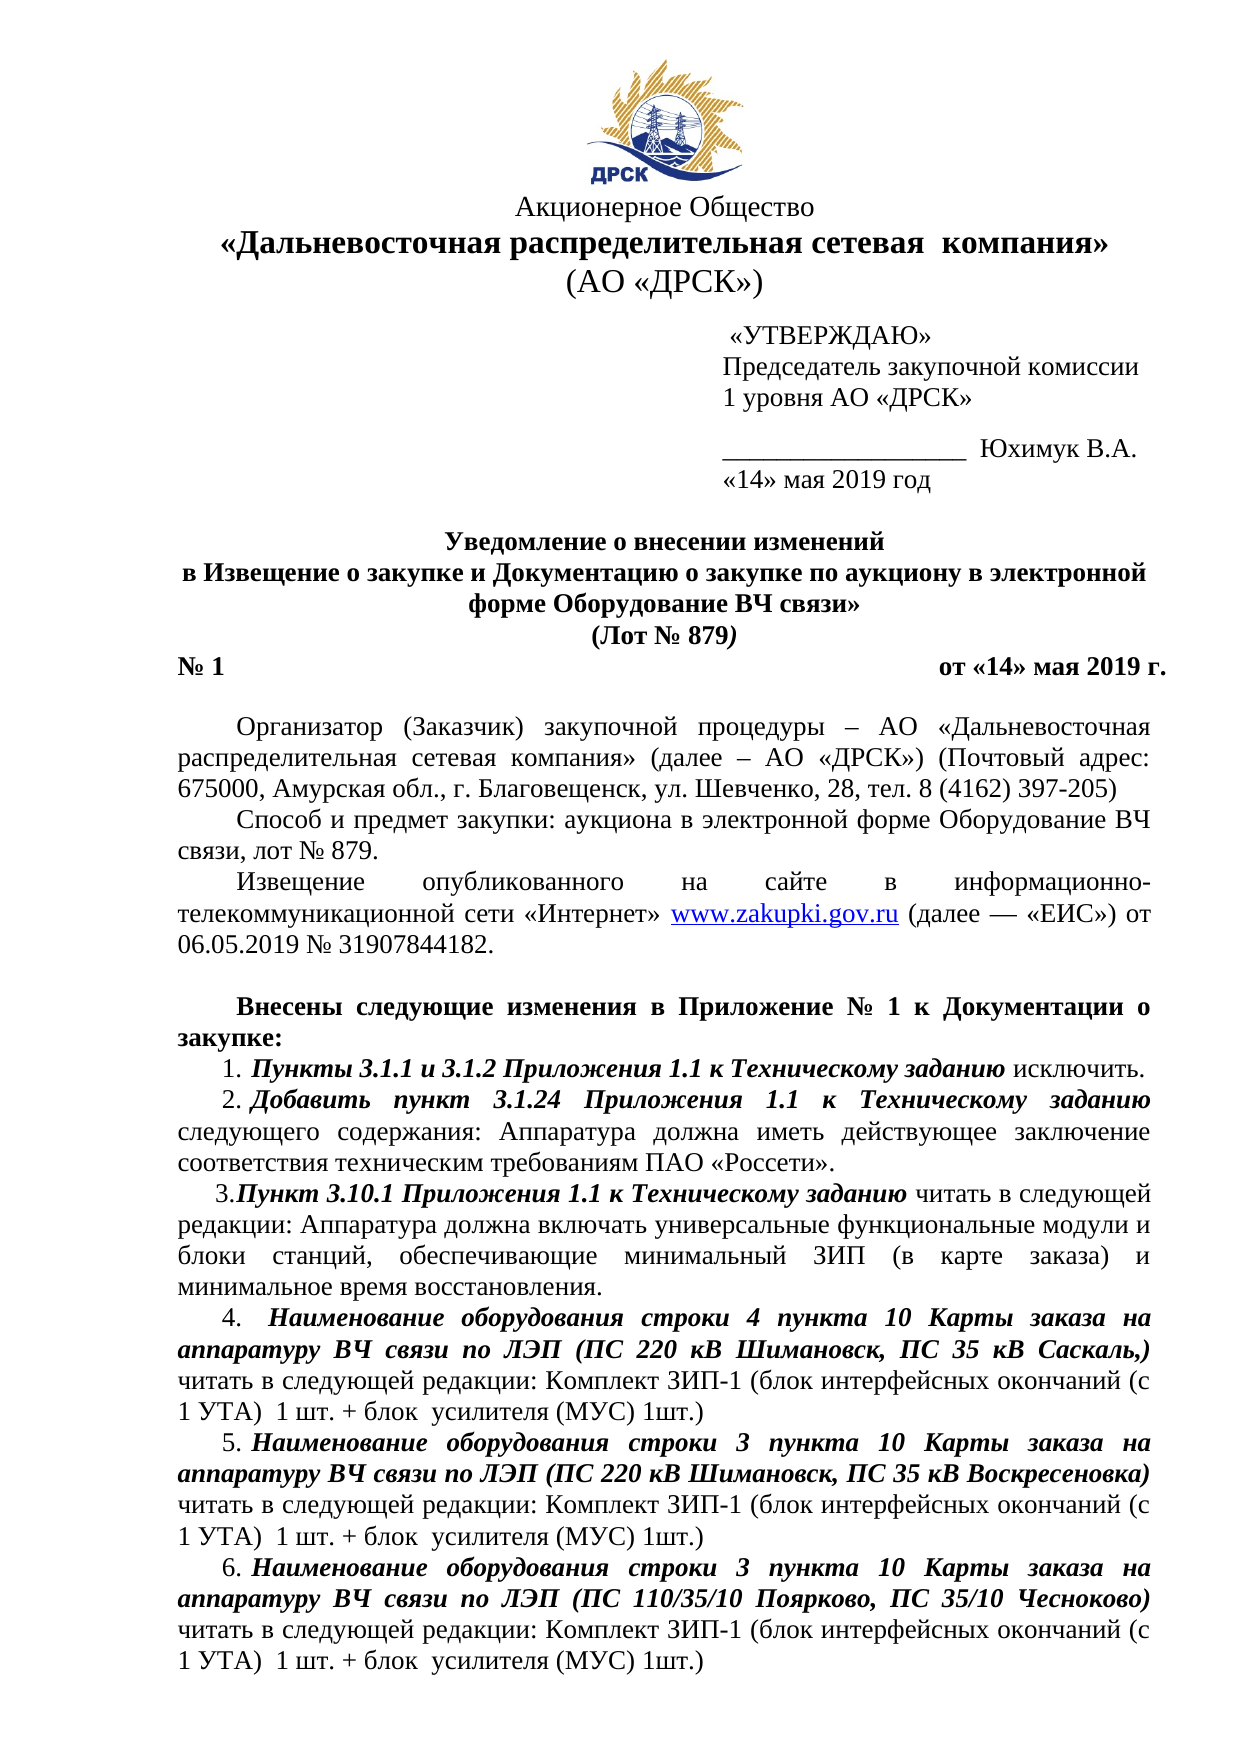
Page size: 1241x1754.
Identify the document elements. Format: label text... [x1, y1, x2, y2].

text «14» мая 2019 год [722, 463, 1152, 494]
list Наименование оборудования строки 3 пункта 10 Карты заказа на аппаратуру ВЧ связи по ЛЭП (ПС 110/35/10 Поярково, ПС 35/10 Чесноково) читать в следующей редакции: Комплект ЗИП-1 (блок интерфейсных окончаний (с 1 УТА) 1 шт. + блок усилителя (МУС) 1шт.) [177, 1551, 1152, 1675]
list Наименование оборудования строки 3 пункта 10 Карты заказа на аппаратуру ВЧ связи по ЛЭП (ПС 220 кВ Шимановск, ПС 35 кВ Воскресеновка) читать в следующей редакции: Комплект ЗИП-1 (блок интерфейсных окончаний (с 1 УТА) 1 шт. + блок усилителя (МУС) 1шт.) [177, 1426, 1152, 1551]
text __________________ Юхимук В.А. [722, 432, 1152, 463]
text «УТВЕРЖДАЮ» [722, 319, 1152, 350]
text 1 уровня АО «ДРСК» [722, 382, 1152, 413]
list Способ и предмет закупки: аукциона в электронной форме Оборудование ВЧ связи, лот № 879. [177, 803, 1152, 866]
text Председатель закупочной комиссии [722, 350, 1152, 382]
list Пункт 3.10.1 Приложения 1.1 к Техническому заданию читать в следующей редакции: Аппаратура должна включать универсальные функциональные модули и блоки станций, обеспечивающие минимальный ЗИП (в карте заказа) и минимальное время восстановления. [177, 1177, 1152, 1302]
list Внесены следующие изменения в Приложение № 1 к Документации о закупке: [177, 990, 1152, 1052]
list в Извещение о закупке и Документацию о закупке по аукциону в электронной форме Оборудование ВЧ связи» (Лот № 879) [177, 556, 1152, 650]
list Добавить пункт 3.1.24 Приложения 1.1 к Техническому заданию следующего содержания: Аппаратура должна иметь действующее заключение соответствия техническим требованиям ПАО «Россети». [177, 1083, 1152, 1177]
list Наименование оборудования строки 4 пункта 10 Карты заказа на аппаратуру ВЧ связи по ЛЭП (ПС 220 кВ Шимановск, ПС 35 кВ Саскаль,) читать в следующей редакции: Комплект ЗИП-1 (блок интерфейсных окончаний (с 1 УТА) 1 шт. + блок усилителя (МУС) 1шт.) [177, 1302, 1152, 1426]
text Акционерное Общество [177, 189, 1152, 223]
list Организатор (Заказчик) закупочной процедуры – АО «Дальневосточная распределительная сетевая компания» (далее – АО «ДРСК») (Почтовый адрес: 675000, Амурская обл., г. Благовещенск, ул. Шевченко, 28, тел. 8 (4162) 397-205) [177, 710, 1152, 803]
list № 1 от «14» мая 2019 г. [177, 650, 1152, 681]
text (АО «ДРСК») [177, 261, 1152, 299]
picture [585, 59, 744, 190]
list Извещение опубликованного на сайте в информационно-телекоммуникационной сети «Интернет» www.zakupki.gov.ru (далее — «ЕИС») от 06.05.2019 № 31907844182. [177, 866, 1152, 959]
list Пункты 3.1.1 и 3.1.2 Приложения 1.1 к Техническому заданию исключить. [177, 1052, 1152, 1083]
text «Дальневосточная распределительная сетевая компания» [177, 223, 1152, 261]
list Уведомление о внесении изменений [177, 525, 1152, 556]
